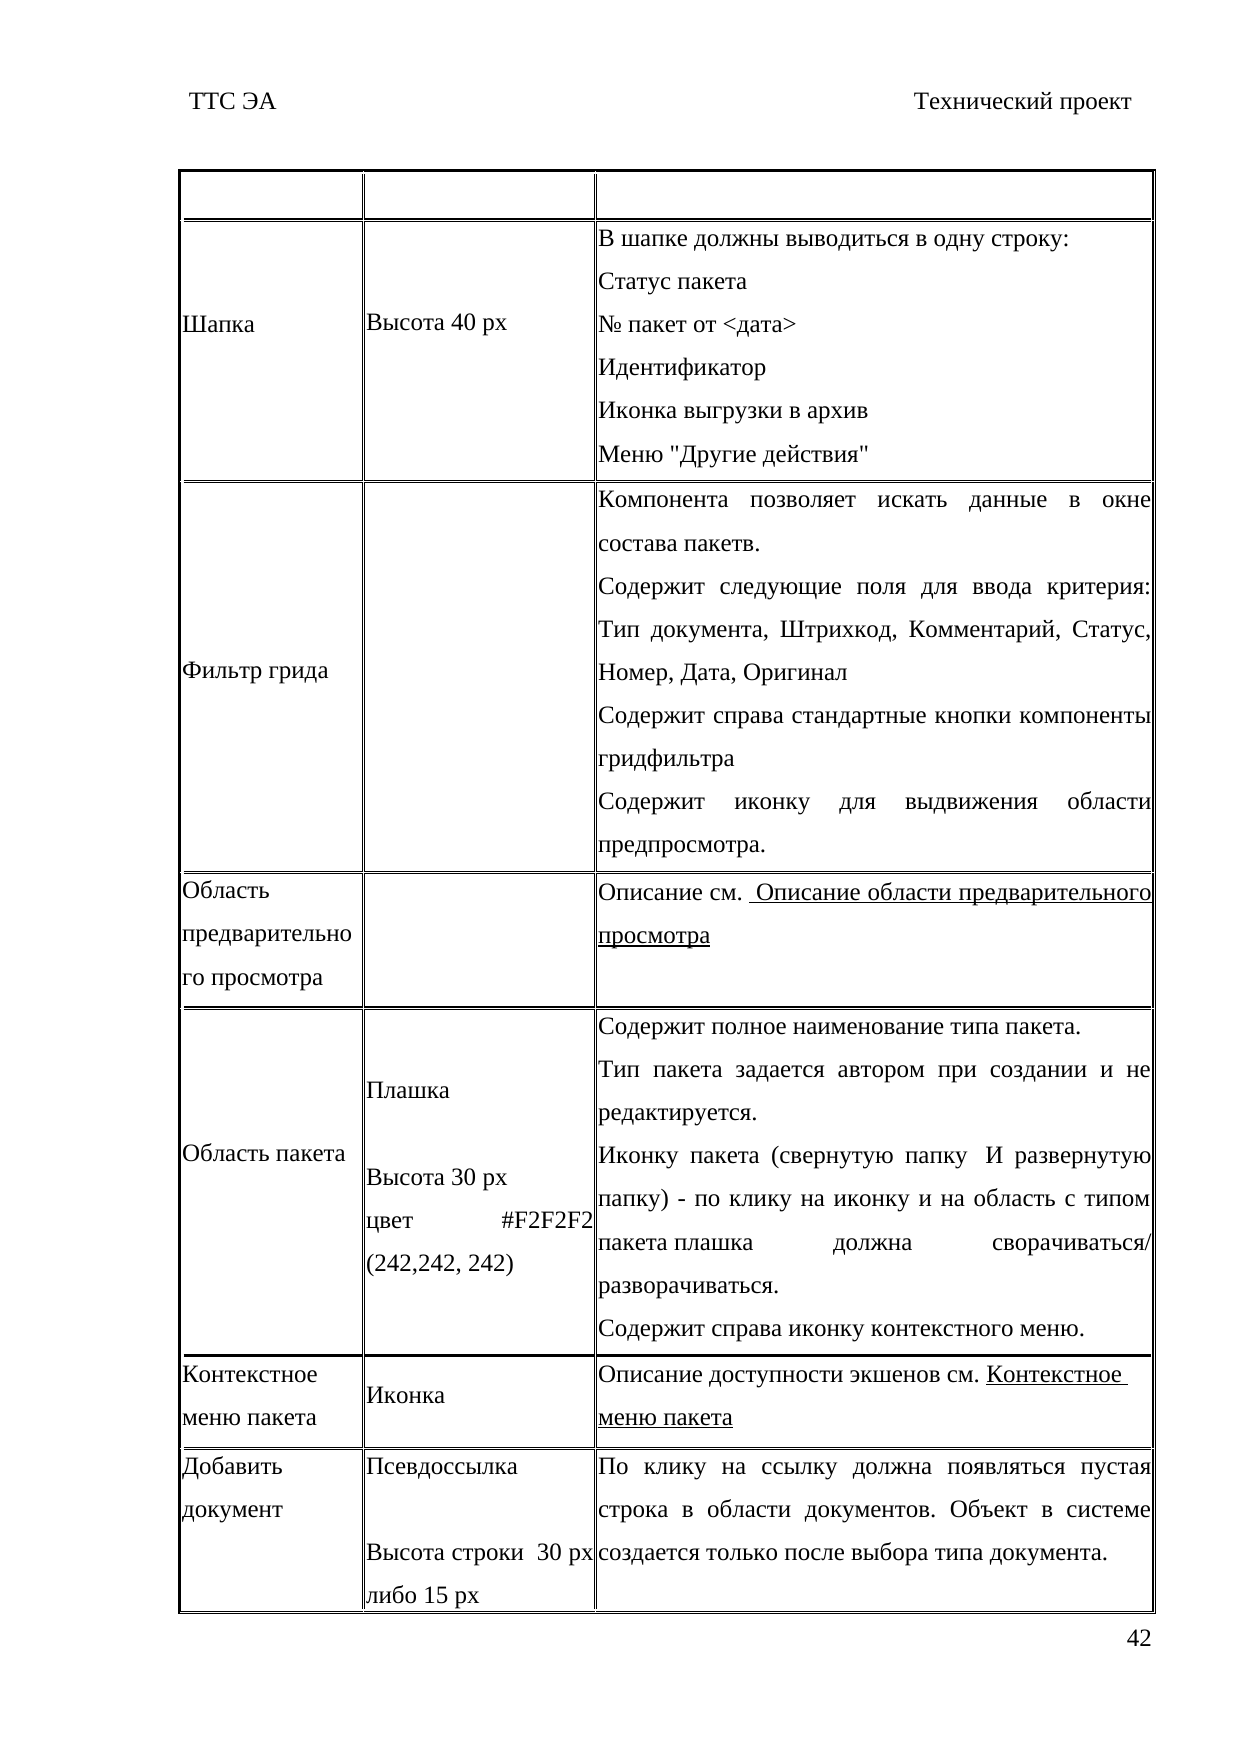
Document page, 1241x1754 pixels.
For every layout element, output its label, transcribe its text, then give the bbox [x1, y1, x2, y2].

table_cell Компонента позволяет искать данные в окне состава пакетв. Содержит следующие поля для ввода критерия: Тип документа, Штрихкод, Комментарий, Статус, Номер, Дата, Оригинал Содержит справа стандартные кнопки компоненты гридфильтра Содержит иконку для выдвижения области предпросмотра. [596, 480, 1154, 871]
table_cell Добавить документ [181, 1446, 363, 1611]
table_cell Область предварительного просмотра [180, 871, 363, 1006]
table_header Поведение [596, 172, 1152, 218]
table_cell Фильтр грида [180, 480, 363, 871]
table_cell Описание см. Описание области предварительного просмотра [596, 871, 1154, 1006]
table_cell Описание доступности экшенов см. Контекстное меню пакета [597, 1354, 1152, 1446]
table_cell Область пакета [181, 1006, 362, 1354]
table_cell Иконка [365, 1357, 594, 1446]
table_header Тип [364, 172, 596, 218]
table_cell [365, 874, 594, 1006]
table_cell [364, 1450, 596, 1611]
table_cell Контекстное меню пакета [181, 1354, 362, 1446]
table_header Название [181, 172, 363, 218]
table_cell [596, 1446, 1153, 1611]
table_cell Содержит полное наименование типа пакета. Тип пакета задается автором при создании и не редактируется. Иконку пакета (свернутую папку И развернутую папку) - по клику на иконку и на область с типом пакета плашка должна сворачиваться/ разворачиваться. Содержит справа иконку контекстного меню. [597, 1006, 1153, 1354]
table_cell Высота 40 px [365, 222, 594, 480]
table_cell В шапке должны выводиться в одну строку: Статус пакета № пакет от <дата> Идентификатор Иконка выгрузки в архив Меню "Другие действия" [597, 218, 1153, 480]
table_cell Плашка Высота 30 px цвет #F2F2F2 (242,242, 242) [365, 1010, 594, 1354]
table_cell [365, 483, 594, 871]
table_cell Шапка [181, 218, 362, 480]
